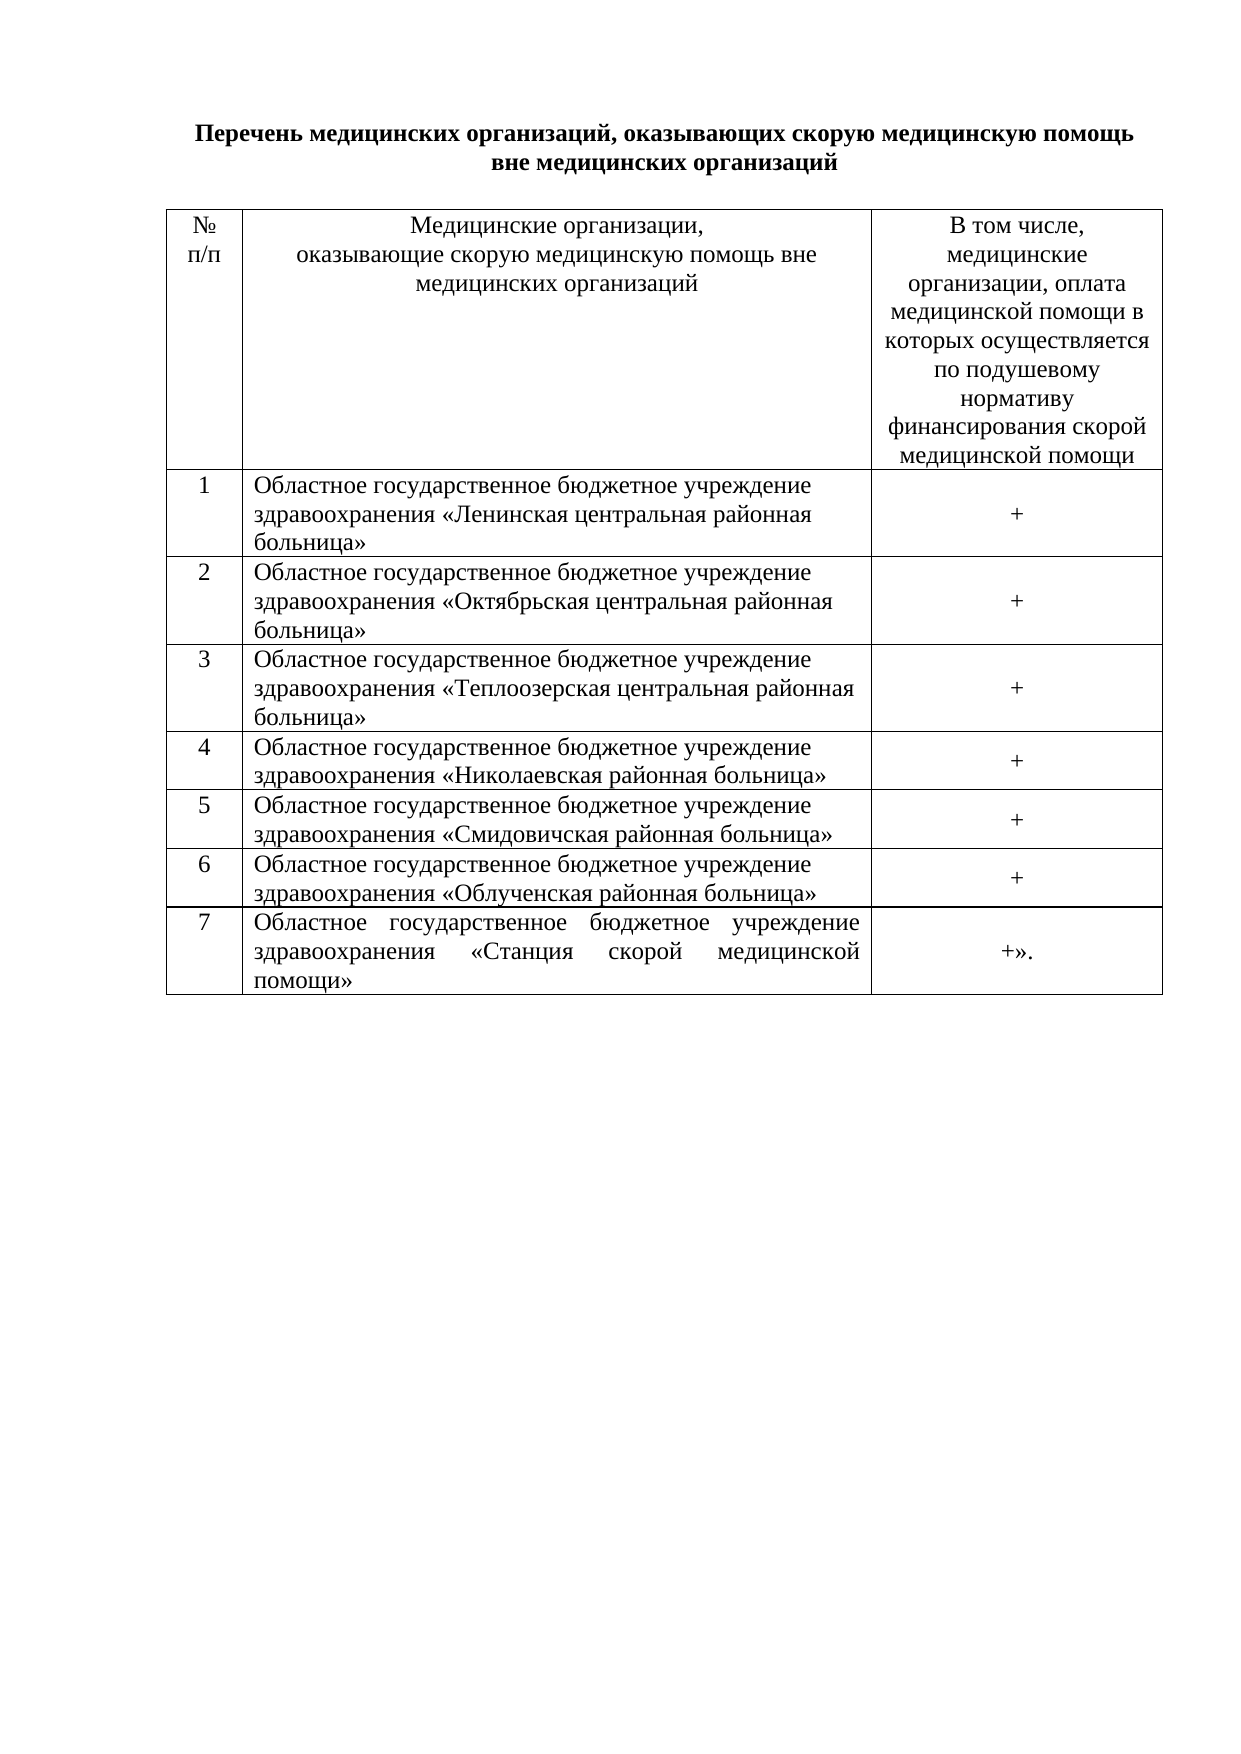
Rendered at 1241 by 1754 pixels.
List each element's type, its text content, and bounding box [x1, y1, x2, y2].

table_cell Областное государственное бюджетное учреждение здравоохранения «Николаевская районная больница» [243, 732, 871, 789]
table_cell 1 [167, 470, 242, 556]
table_cell 2 [167, 557, 242, 643]
table_cell + [872, 849, 1162, 906]
table_cell 6 [167, 849, 242, 906]
table_cell + [872, 470, 1162, 556]
table_header В том числе, медицинские организации, оплата медицинской помощи в которых осуществляется по подушевому нормативу финансирования скорой медицинской помощи [872, 210, 1162, 469]
table_cell Областное государственное бюджетное учреждение здравоохранения «Октябрьская центральная районная больница» [243, 557, 871, 643]
table_cell + [872, 645, 1162, 731]
table_cell Областное государственное бюджетное учреждение здравоохранения «Теплоозерская центральная районная больница» [243, 645, 871, 731]
table_header Медицинские организации, оказывающие скорую медицинскую помощь вне медицинских организаций [243, 210, 871, 469]
table_cell + [872, 557, 1162, 643]
table_cell Областное государственное бюджетное учреждение здравоохранения «Облученская районная больница» [243, 849, 871, 906]
table_cell + [872, 732, 1162, 789]
table_cell Областное государственное бюджетное учреждение здравоохранения «Ленинская центральная районная больница» [243, 470, 871, 556]
table_cell 3 [167, 645, 242, 731]
table_cell +». [872, 908, 1162, 994]
table_cell 5 [167, 790, 242, 848]
table_cell + [872, 790, 1162, 848]
table_cell Областное государственное бюджетное учреждение здравоохранения «Станция скорой медицинской помощи» [243, 908, 871, 994]
text Перечень медицинских организаций, оказывающих скорую медицинскую помощь вне медицинских организаций [177, 118, 1152, 176]
table_header № п/п [167, 210, 242, 469]
table_cell 4 [167, 732, 242, 789]
table_cell Областное государственное бюджетное учреждение здравоохранения «Смидовичская районная больница» [243, 790, 871, 848]
table_cell 7 [167, 908, 242, 994]
